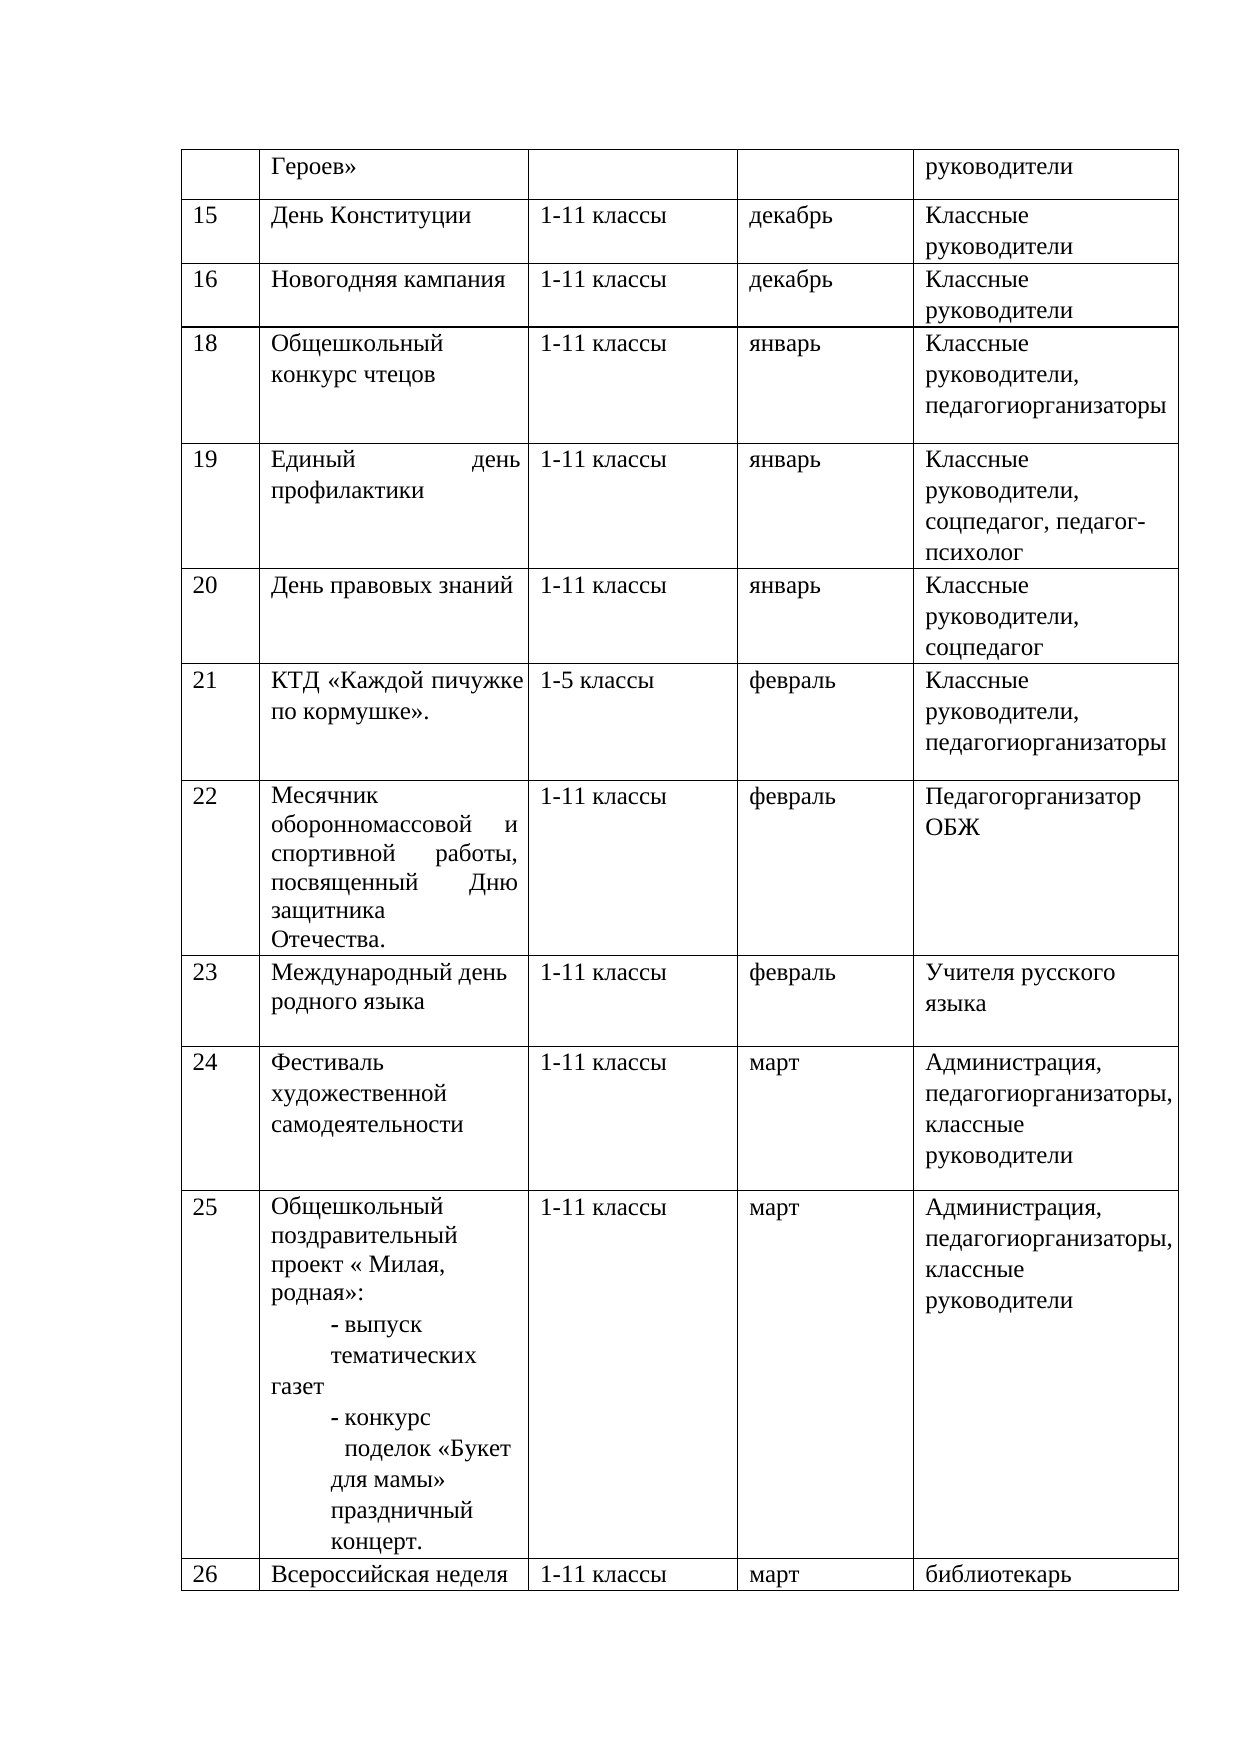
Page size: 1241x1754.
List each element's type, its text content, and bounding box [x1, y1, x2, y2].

table_header [182, 150, 259, 199]
table_cell Классные руководители, педагогиорганизаторы [914, 328, 1178, 442]
table_cell март [738, 1559, 913, 1590]
table_cell Единый день профилактики [260, 444, 528, 568]
table_cell Всероссийская неделя [260, 1559, 528, 1590]
table_cell Международный день родного языка [260, 956, 528, 1046]
table_cell Классные руководители, соцпедагог, педагог-психолог [914, 444, 1178, 568]
table_cell Классные руководители [914, 200, 1178, 262]
table_cell Классные руководители, соцпедагог [914, 569, 1178, 663]
table_cell февраль [738, 664, 913, 779]
table_cell 16 [182, 264, 259, 326]
table_cell 21 [182, 664, 259, 779]
table_cell 1-11 классы [529, 200, 737, 262]
table_cell 1-11 классы [529, 781, 737, 955]
table_cell 1-11 классы [529, 1559, 737, 1590]
table_cell февраль [738, 956, 913, 1046]
table_cell библиотекарь [914, 1559, 1178, 1590]
table_cell январь [738, 328, 913, 442]
table_cell 1-11 классы [529, 569, 737, 663]
table_cell Учителя русского языка [914, 956, 1178, 1046]
table_header Героев» [260, 150, 528, 199]
table_cell Педагогорганизатор ОБЖ [914, 781, 1178, 955]
table_header [738, 150, 913, 199]
table_cell Новогодняя кампания [260, 264, 528, 326]
table_cell декабрь [738, 200, 913, 262]
table_cell День Конституции [260, 200, 528, 262]
table_cell 23 [182, 956, 259, 1046]
table_cell 1-5 классы [529, 664, 737, 779]
table_cell февраль [738, 781, 913, 955]
table_cell Администрация, педагогиорганизаторы, классные руководители [914, 1191, 1178, 1557]
table_cell 20 [182, 569, 259, 663]
table_cell 1-11 классы [529, 1047, 737, 1190]
table_cell Фестиваль художественной самодеятельности [260, 1047, 528, 1190]
table_header [529, 150, 737, 199]
table_cell 22 [182, 781, 259, 955]
table_cell Месячник оборонномассовой и спортивной работы, посвященный Дню защитника Отечества. [260, 781, 528, 955]
table_cell Классные руководители, педагогиорганизаторы [914, 664, 1178, 779]
table_cell Классные руководители [914, 264, 1178, 326]
table_cell Общешкольный конкурс чтецов [260, 328, 528, 442]
table_cell 1-11 классы [529, 444, 737, 568]
table_cell декабрь [738, 264, 913, 326]
table_cell 1-11 классы [529, 956, 737, 1046]
table_cell 1-11 классы [529, 1191, 737, 1557]
table_cell 25 [182, 1191, 259, 1557]
table_cell март [738, 1191, 913, 1557]
table_header руководители [914, 150, 1178, 199]
table_cell День правовых знаний [260, 569, 528, 663]
table_cell январь [738, 444, 913, 568]
table_cell 15 [182, 200, 259, 262]
table_cell 24 [182, 1047, 259, 1190]
table_cell 26 [182, 1559, 259, 1590]
table_cell 18 [182, 328, 259, 442]
table_cell январь [738, 569, 913, 663]
table_cell КТД «Каждой пичужке по кормушке». [260, 664, 528, 779]
table_cell 19 [182, 444, 259, 568]
table_cell Общешкольный поздравительный проект « Милая, родная»: выпуск тематических газет конкурс поделок «Букет для мамы» праздничный концерт. [260, 1191, 528, 1557]
table_cell 1-11 классы [529, 328, 737, 442]
table_cell Администрация, педагогиорганизаторы, классные руководители [914, 1047, 1178, 1190]
table_cell 1-11 классы [529, 264, 737, 326]
table_cell март [738, 1047, 913, 1190]
